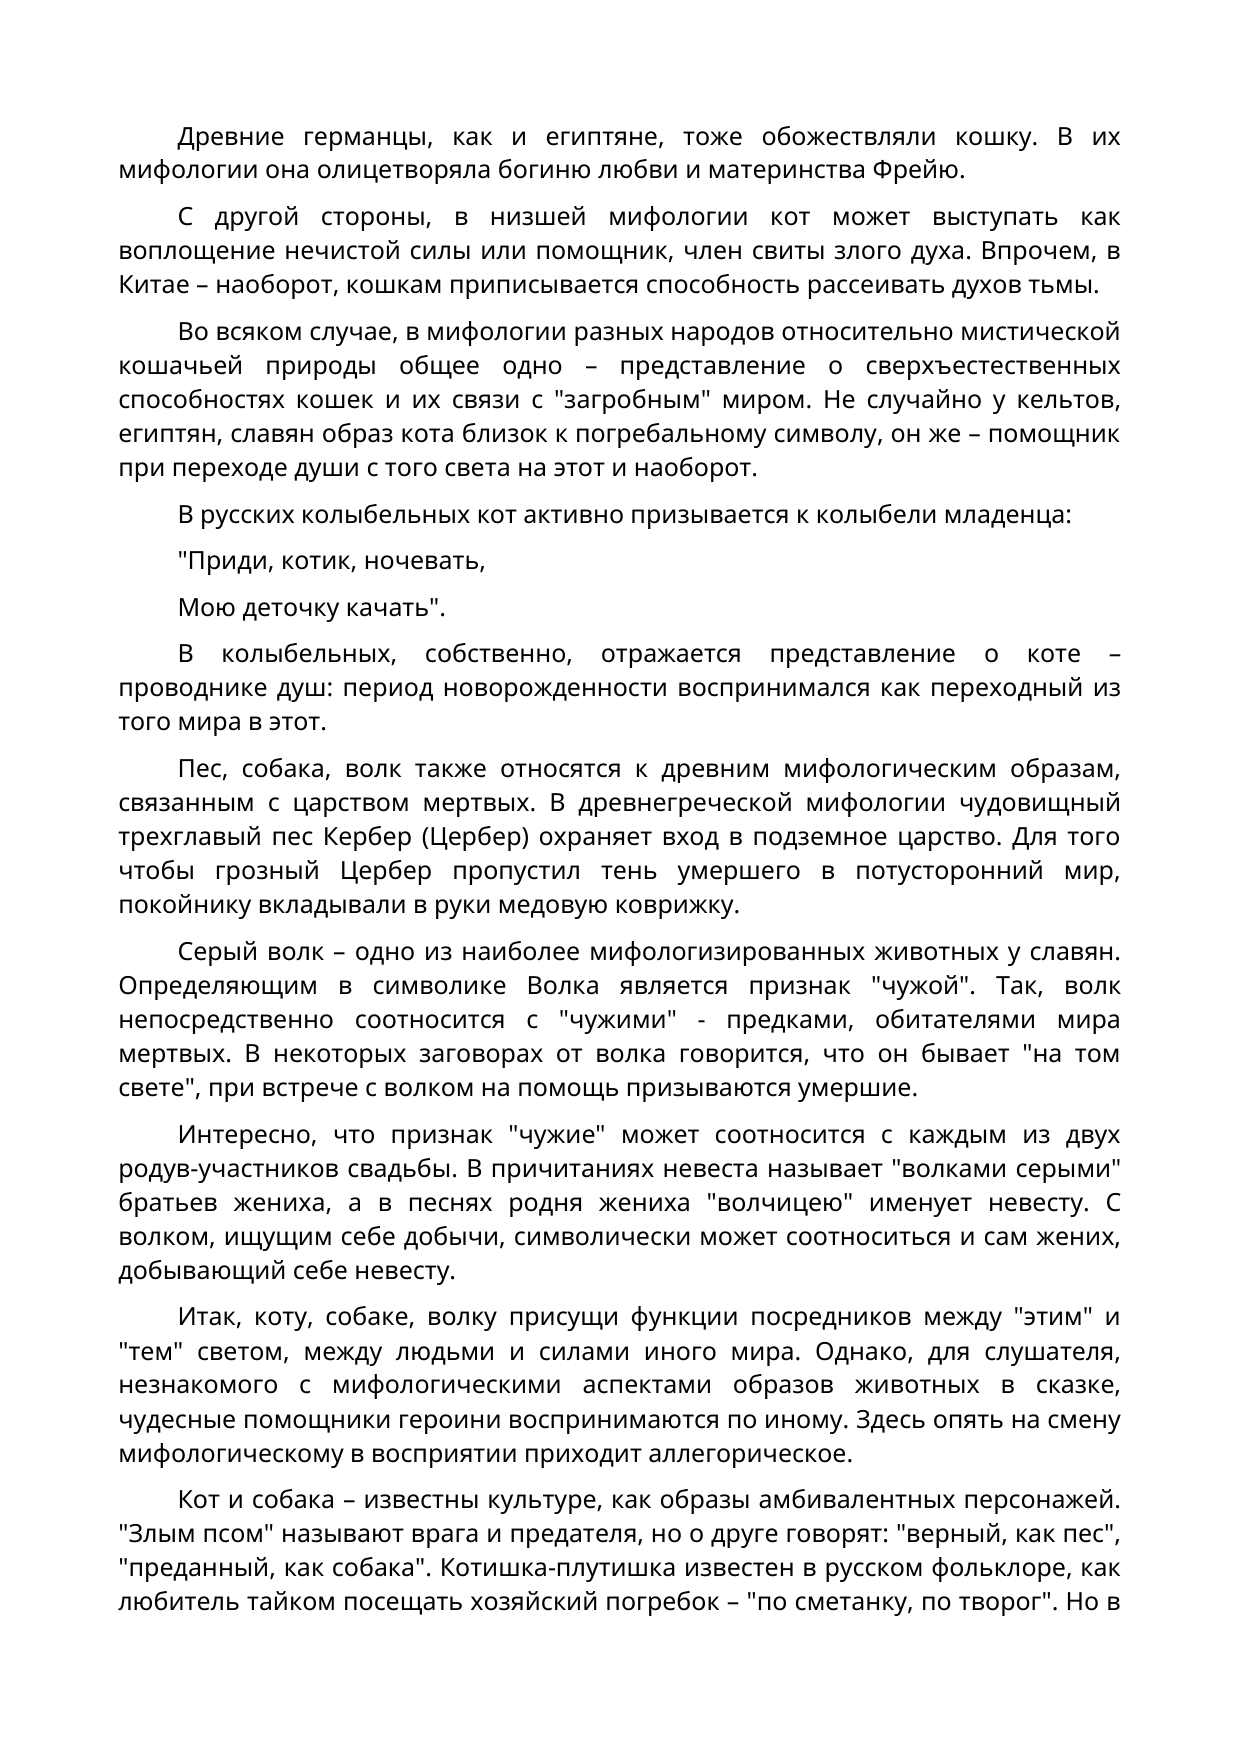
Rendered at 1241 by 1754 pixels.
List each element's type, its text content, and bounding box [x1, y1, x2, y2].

text Мою деточку качать". [118, 589, 1122, 623]
text В колыбельных, собственно, отражается представление о коте – проводнике душ: период новорожденности воспринимался как переходный из того мира в этот. [118, 636, 1122, 738]
text С другой стороны, в низшей мифологии кот может выступать как воплощение нечистой силы или помощник, член свиты злого духа. Впрочем, в Китае – наоборот, кошкам приписывается способность рассеивать духов тьмы. [118, 199, 1122, 301]
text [118, 1482, 1122, 1618]
text Итак, коту, собаке, волку присущи функции посредников между "этим" и "тем" светом, между людьми и силами иного мира. Однако, для слушателя, незнакомого с мифологическими аспектами образов животных в сказке, чудесные помощники героини воспринимаются по иному. Здесь опять на смену мифологическому в восприятии приходит аллегорическое. [118, 1299, 1122, 1469]
text Серый волк – одно из наиболее мифологизированных животных у славян. Определяющим в символике Волка является признак "чужой". Так, волк непосредственно соотносится с "чужими" - предками, обитателями мира мертвых. В некоторых заговорах от волка говорится, что он бывает "на том свете", при встрече с волком на помощь призываются умершие. [118, 933, 1122, 1104]
text В русских колыбельных кот активно призывается к колыбели младенца: [118, 496, 1122, 530]
text Пес, собака, волк также относятся к древним мифологическим образам, связанным с царством мертвых. В древнегреческой мифологии чудовищный трехглавый пес Кербер (Цербер) охраняет вход в подземное царство. Для того чтобы грозный Цербер пропустил тень умершего в потусторонний мир, покойнику вкладывали в руки медовую коврижку. [118, 751, 1122, 921]
text Древние германцы, как и египтяне, тоже обожествляли кошку. В их мифологии она олицетворяла богиню любви и материнства Фрейю. [118, 118, 1122, 186]
text Интересно, что признак "чужие" может соотносится с каждым из двух родув-участников свадьбы. В причитаниях невеста называет "волками серыми" братьев жениха, а в песнях родня жениха "волчицею" именует невесту. С волком, ищущим себе добычи, символически может соотноситься и сам жених, добывающий себе невесту. [118, 1116, 1122, 1287]
text "Приди, котик, ночевать, [118, 543, 1122, 577]
text Во всяком случае, в мифологии разных народов относительно мистической кошачьей природы общее одно – представление о сверхъестественных способностях кошек и их связи с "загробным" миром. Не случайно у кельтов, египтян, славян образ кота близок к погребальному символу, он же – помощник при переходе души с того света на этот и наоборот. [118, 313, 1122, 484]
